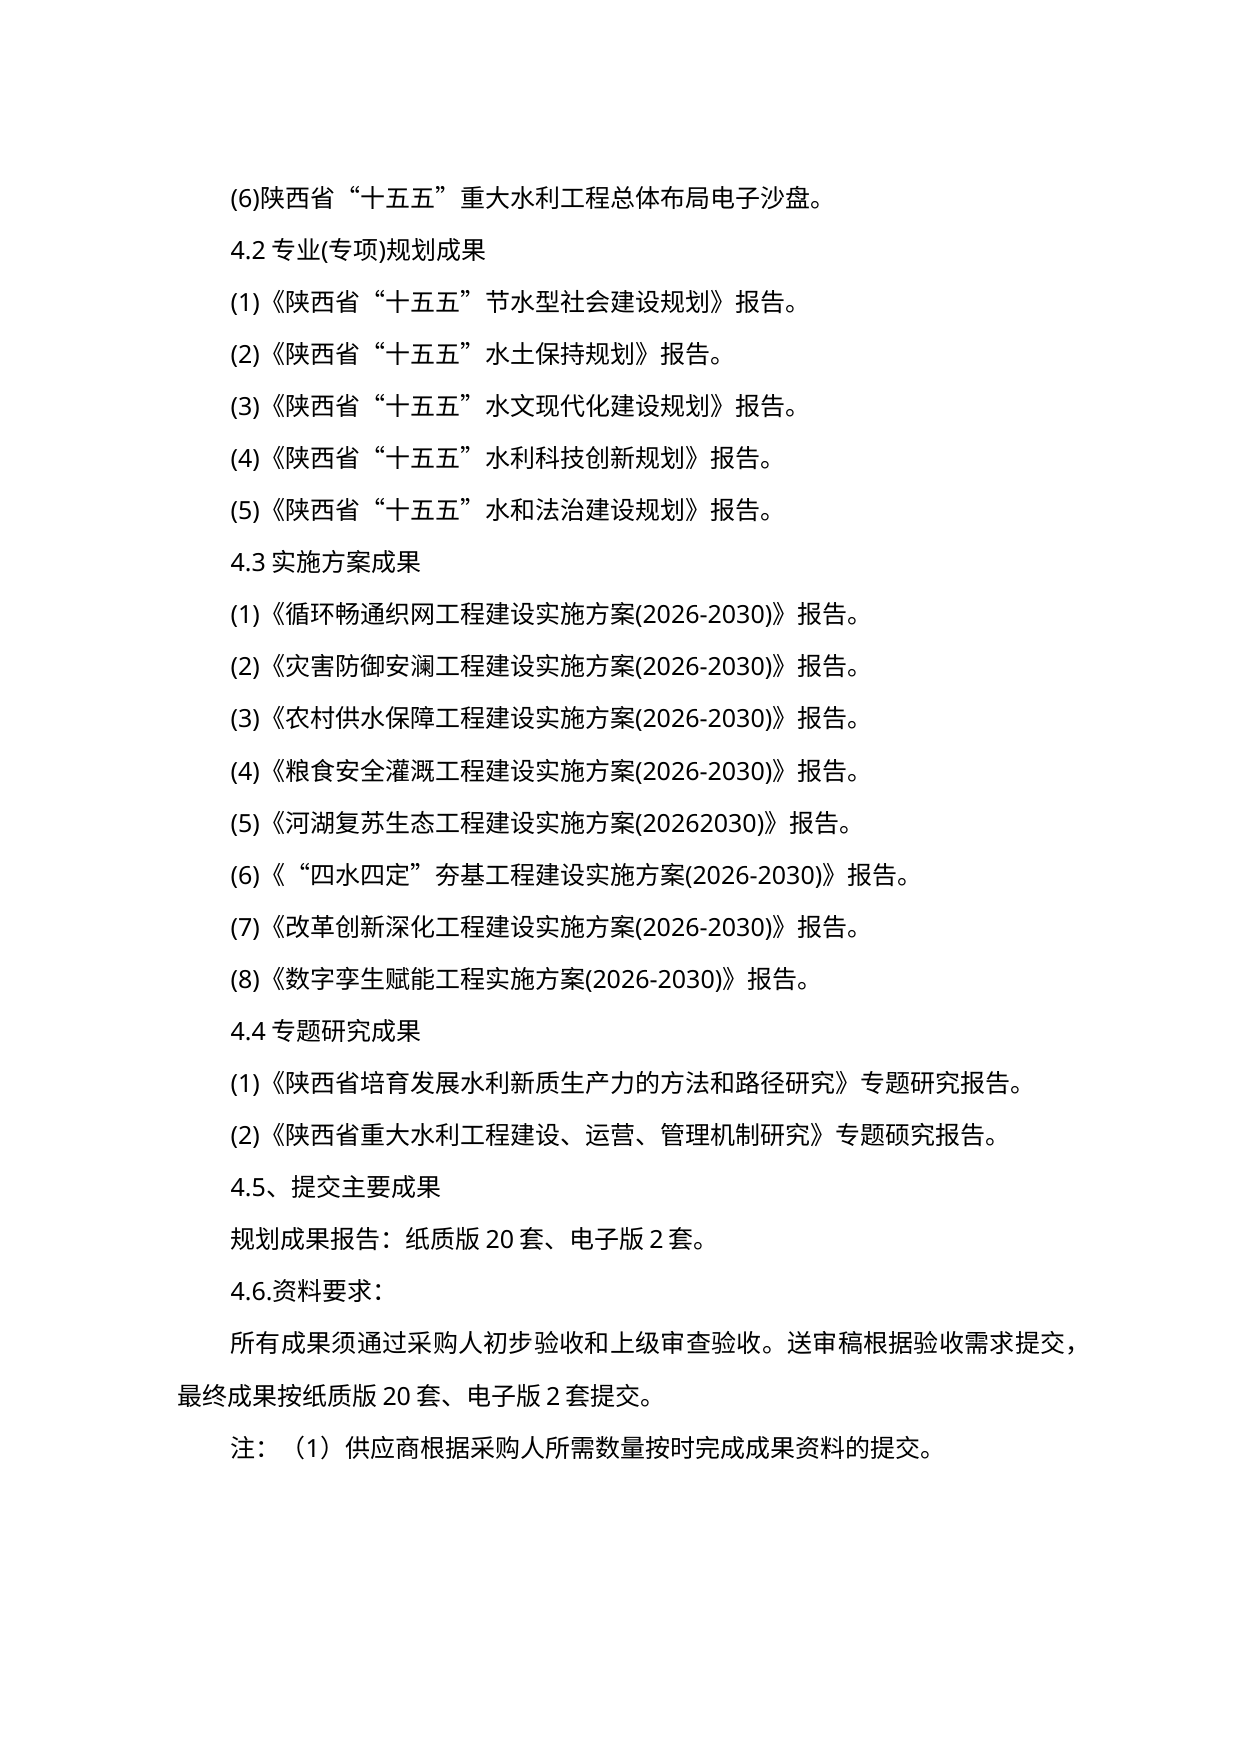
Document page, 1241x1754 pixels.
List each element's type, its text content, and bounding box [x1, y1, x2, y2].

text (4)《粮食安全灌溉工程建设实施方案(2026-2030)》报告。 [177, 738, 1093, 790]
text (8)《数字孪生赋能工程实施方案(2026-2030)》报告。 [177, 947, 1093, 999]
text (4)《陕西省“十五五”水利科技创新规划》报告。 [177, 426, 1093, 478]
text 4.3实施方案成果 [177, 530, 1093, 582]
text (1)《陕西省培育发展水利新质生产力的方法和路径研究》专题研究报告。 [177, 1051, 1093, 1103]
text 4.5、提交主要成果 [177, 1155, 1093, 1207]
text (2)《灾害防御安澜工程建设实施方案(2026-2030)》报告。 [177, 634, 1093, 686]
text (3)《农村供水保障工程建设实施方案(2026-2030)》报告。 [177, 686, 1093, 738]
text 注：（1）供应商根据采购人所需数量按时完成成果资料的提交。 [177, 1415, 1093, 1467]
text (5)《陕西省“十五五”水和法治建设规划》报告。 [177, 478, 1093, 530]
text 规划成果报告：纸质版20套、电子版2套。 [177, 1207, 1093, 1259]
text 4.6.资料要求： [177, 1259, 1093, 1311]
text (1)《循环畅通织网工程建设实施方案(2026-2030)》报告。 [177, 582, 1093, 634]
text (7)《改革创新深化工程建设实施方案(2026-2030)》报告。 [177, 894, 1093, 947]
text (3)《陕西省“十五五”水文现代化建设规划》报告。 [177, 374, 1093, 426]
text 4.2专业(专项)规划成果 [177, 217, 1093, 269]
text (6)《“四水四定”夯基工程建设实施方案(2026-2030)》报告。 [177, 842, 1093, 894]
text (5)《河湖复苏生态工程建设实施方案(20262030)》报告。 [177, 790, 1093, 842]
text (6)陕西省“十五五”重大水利工程总体布局电子沙盘。 [177, 165, 1093, 217]
text (1)《陕西省“十五五”节水型社会建设规划》报告。 [177, 269, 1093, 322]
text (2)《陕西省重大水利工程建设、运营、管理机制研究》专题硕究报告。 [177, 1103, 1093, 1155]
text 所有成果须通过采购人初步验收和上级审查验收。送审稿根据验收需求提交，最终成果按纸质版20套、电子版2套提交。 [177, 1311, 1093, 1415]
text 4.4专题研究成果 [177, 999, 1093, 1051]
text (2)《陕西省“十五五”水土保持规划》报告。 [177, 322, 1093, 374]
